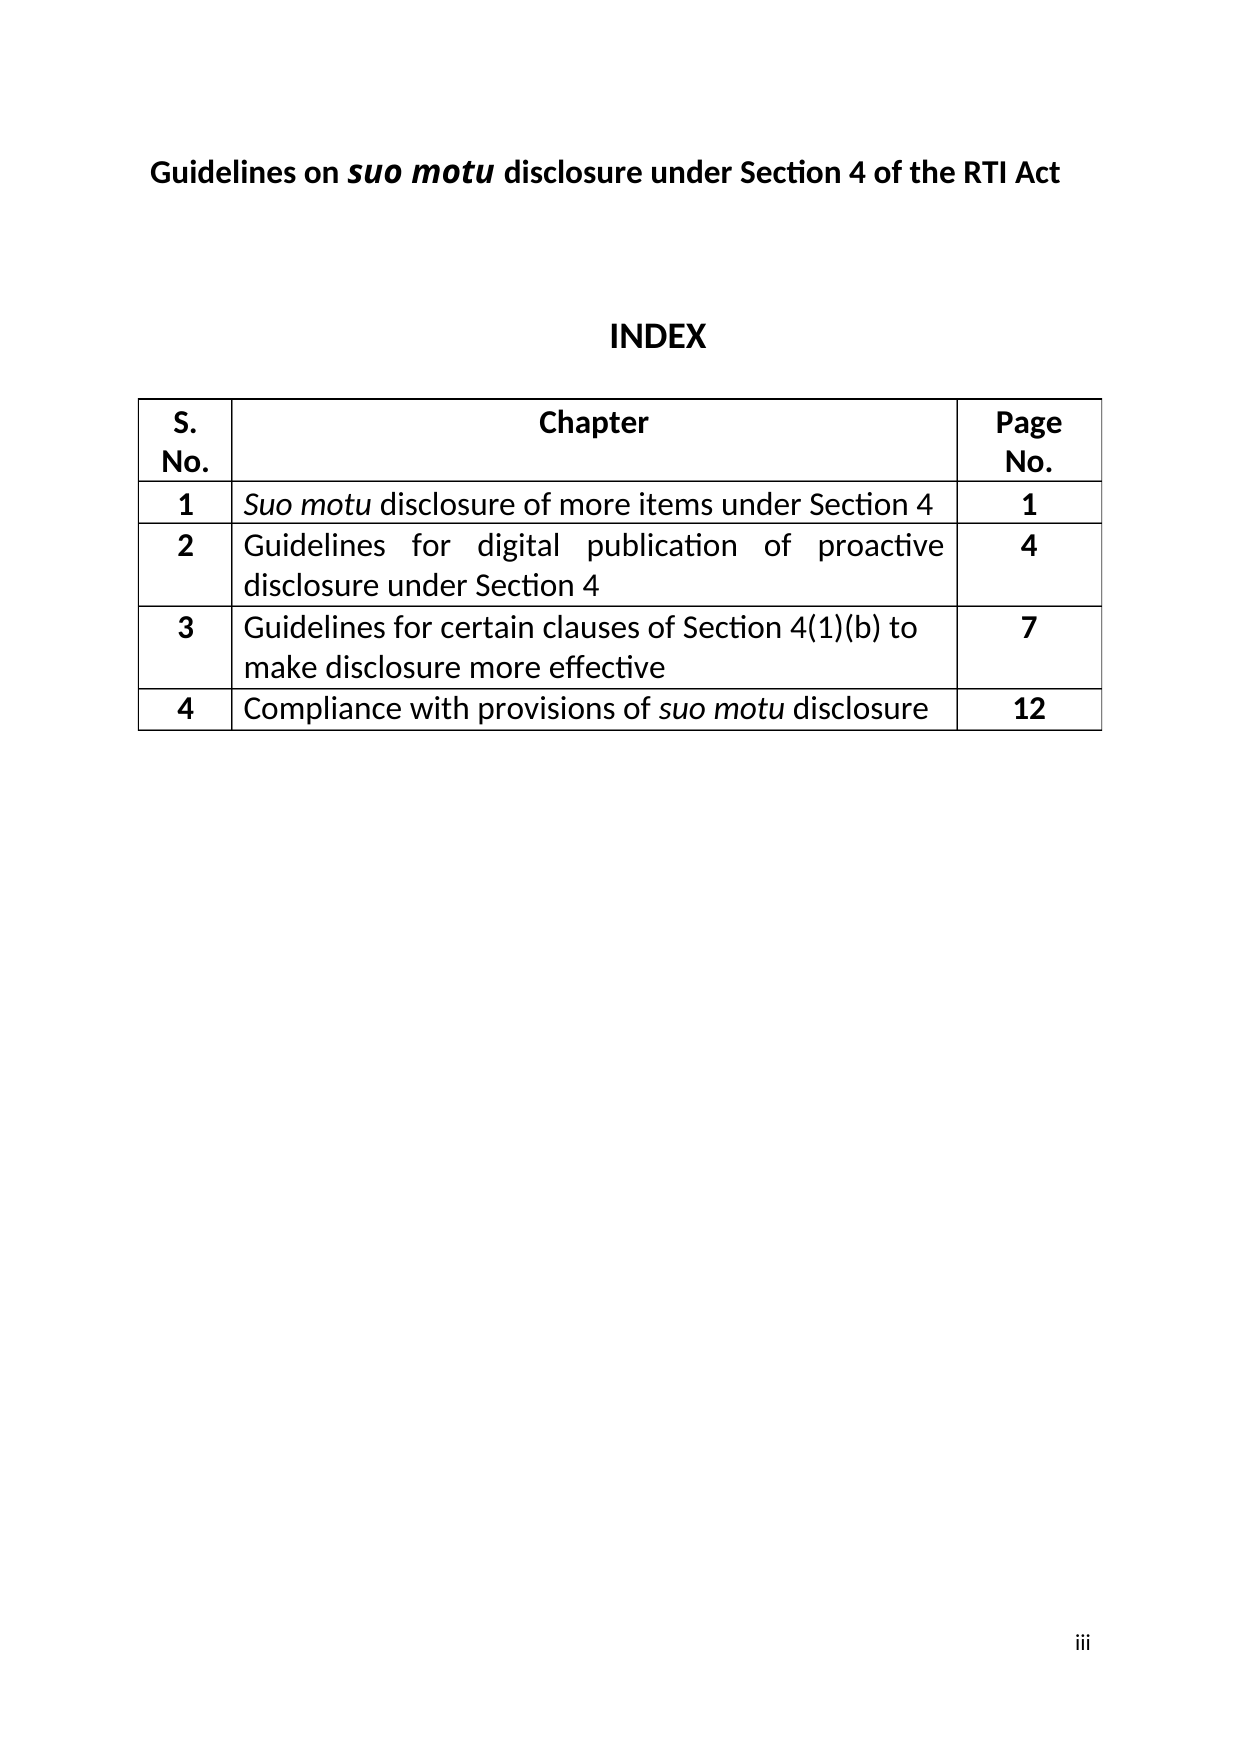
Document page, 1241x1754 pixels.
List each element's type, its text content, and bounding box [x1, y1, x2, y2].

table_cell Guidelines for digital publication of proactive disclosure under Section 4 [227, 526, 970, 608]
table_cell 4 [140, 691, 227, 728]
table_cell 2 [140, 526, 227, 608]
table_cell 1 [970, 485, 1083, 526]
table_cell 12 [970, 691, 1083, 728]
subtitle Guidelines on suo motu disclosure under Section 4 of the RTI Act [150, 148, 1113, 193]
table_cell Compliance with provisions of suo motu disclosure [227, 691, 970, 728]
table_cell 7 [970, 609, 1083, 691]
table_cell Suo motu disclosure of more items under Section 4 [227, 485, 970, 526]
text INDEX [357, 312, 959, 358]
table_cell 3 [140, 609, 227, 691]
table_header S. No. [140, 406, 227, 484]
text iii [127, 1628, 1091, 1656]
table_header Chapter [227, 406, 970, 484]
table_cell Guidelines for certain clauses of Section 4(1)(b) to make disclosure more effective [227, 609, 970, 691]
table_cell 1 [140, 485, 227, 526]
table_cell 4 [970, 526, 1083, 608]
table_header Page No. [970, 406, 1083, 484]
picture [137, 398, 1103, 731]
